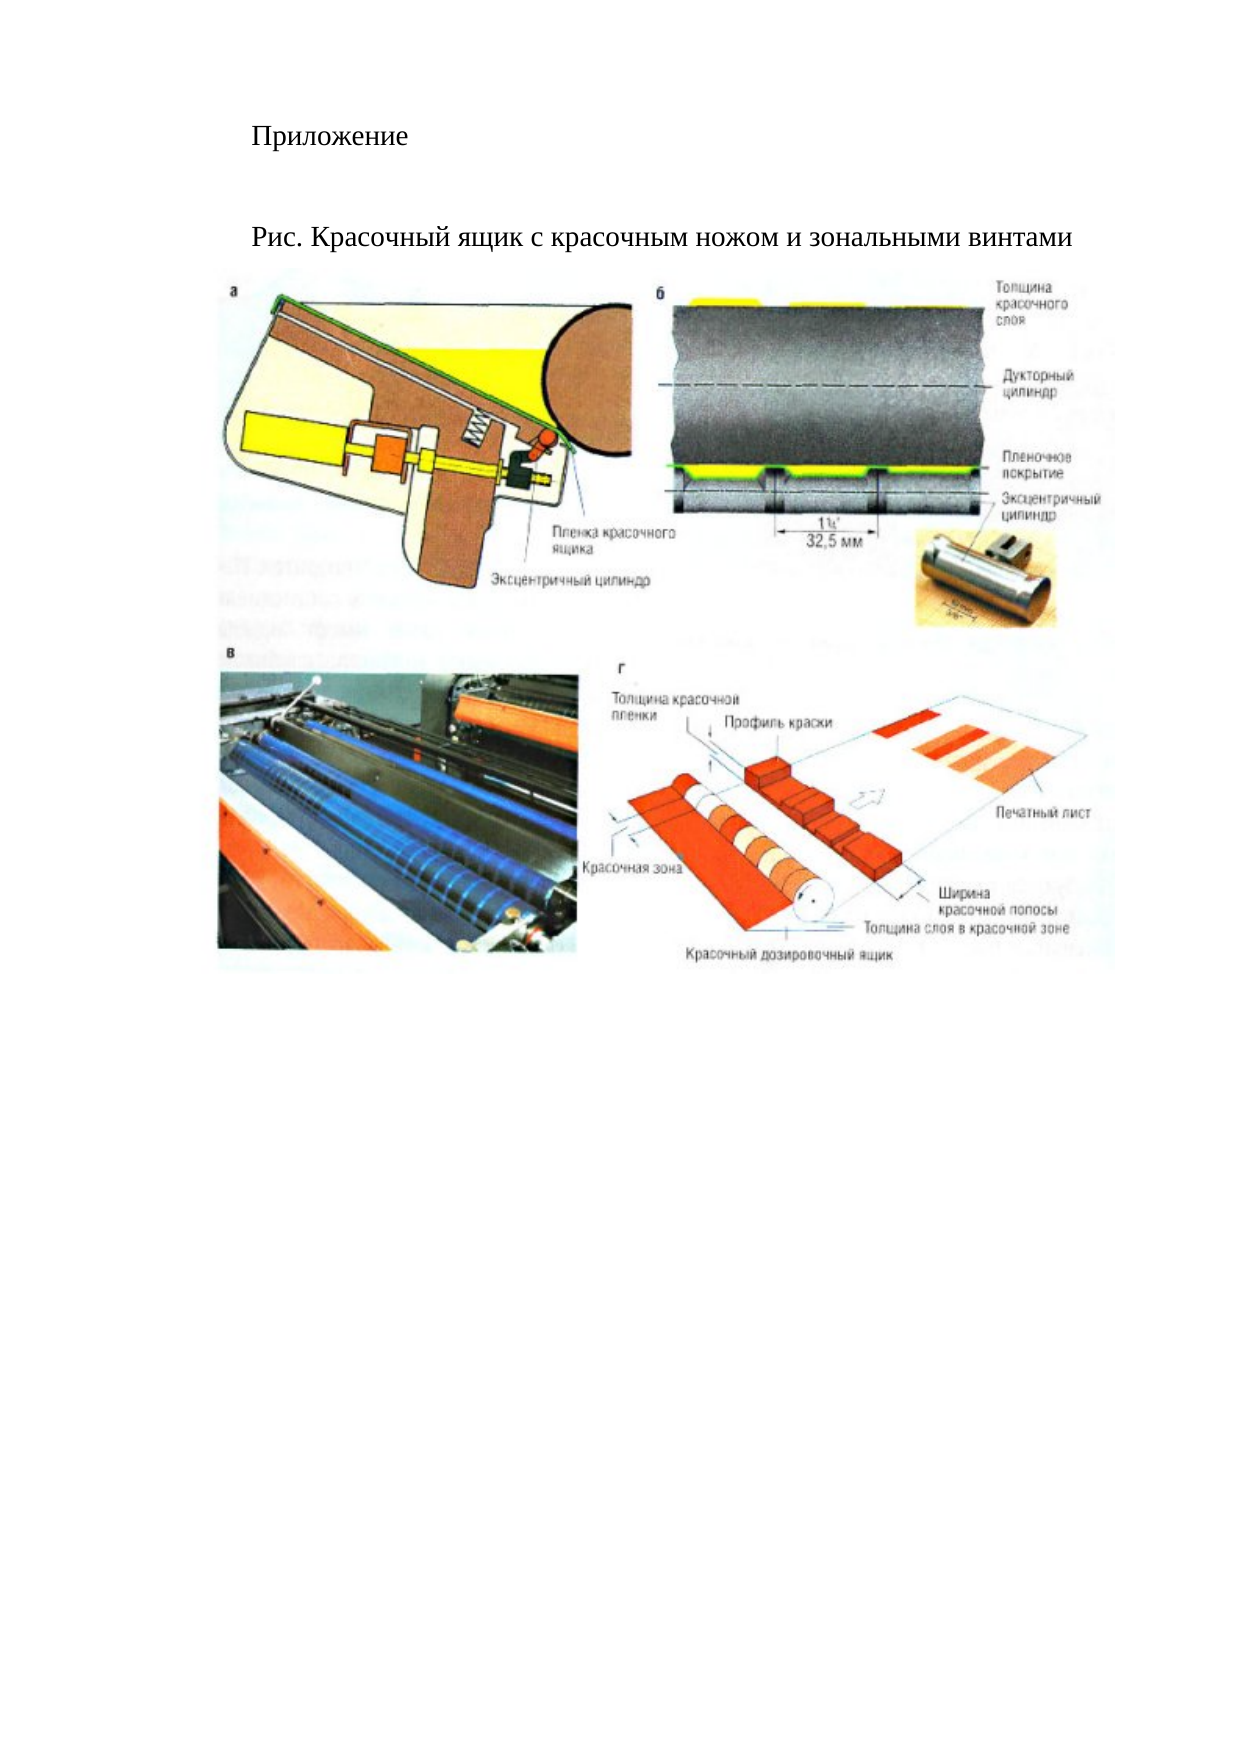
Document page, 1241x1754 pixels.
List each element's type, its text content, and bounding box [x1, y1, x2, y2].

text Рис. Красочный ящик с красочным ножом и зональными винтами [177, 219, 1152, 252]
text Приложение [177, 118, 1152, 152]
picture [177, 268, 1115, 974]
